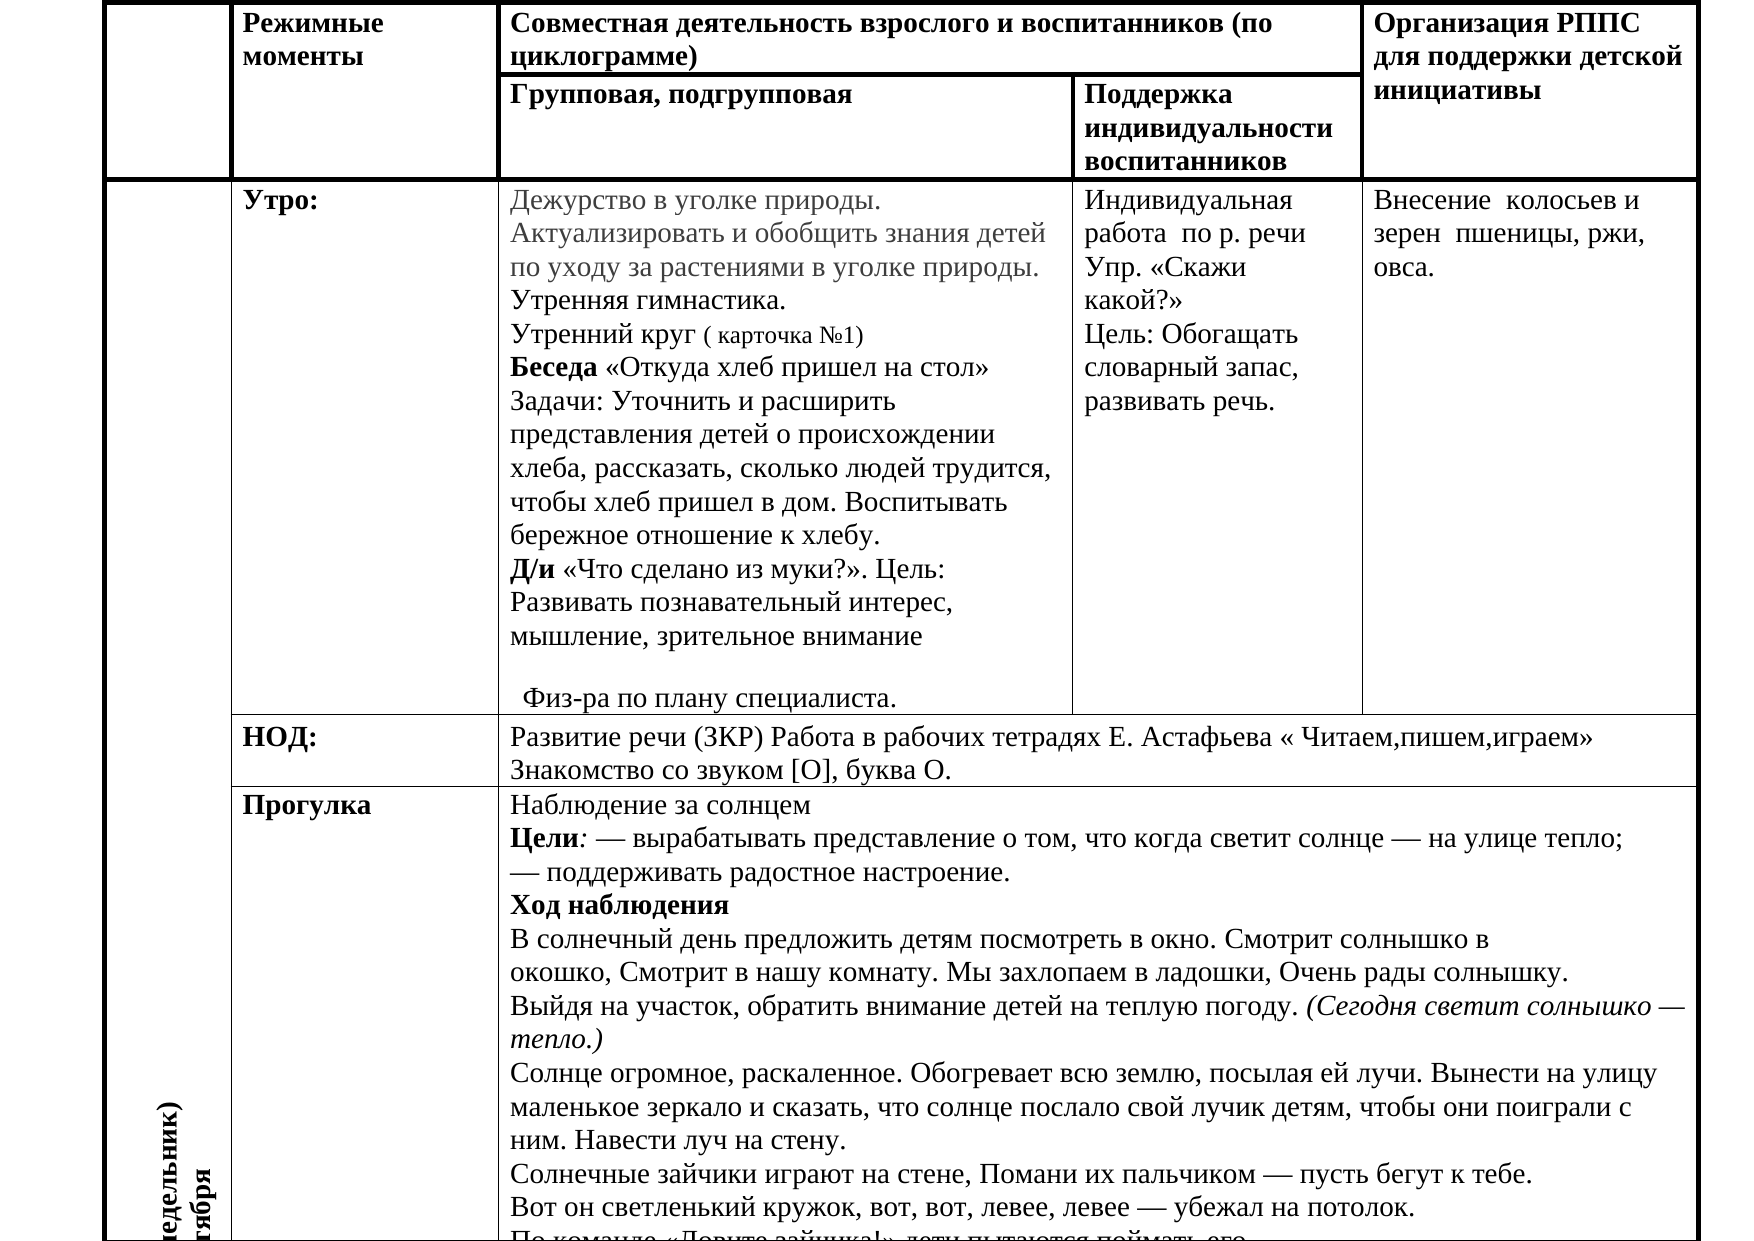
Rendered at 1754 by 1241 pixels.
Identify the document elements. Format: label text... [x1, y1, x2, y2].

table_cell Наблюдение за солнцем Цели: — вырабатывать представление о том, что когда светит солнце — на улице тепло; — поддерживать радостное настроение. Ход наблюдения В солнечный день предложить детям посмотреть в окно. Смотрит солнышко в окошко, Смотрит в нашу комнату. Мы захлопаем в ладошки, Очень рады солнышку. Выйдя на участок, обратить внимание детей на теплую погоду. (Сегодня светит солнышко — тепло.) Солнце огромное, раскаленное. Обогревает всю землю, посылая ей лучи. Вынести на улицу маленькое зеркало и сказать, что солнце послало свой лучик детям, чтобы они поиграли с ним. Навести луч на стену. Солнечные зайчики играют на стене, Помани их пальчиком — пусть бегут к тебе. Вот он светленький кружок, вот, вот, левее, левее — убежал на потолок. По команде «Ловите зайчика!» дети пытаются поймать его. Трудовая деятельность: Сбор камней на участке. Цель: продолжать воспитывать желание участвовать в труде. Подвижные игры: «Мыши в кладовой». Цель: учить бегать легко, не наталкиваясь друг на друга, двигаться в соответствии с текстом, быстро менять направление движения. «Попади в круг». Цели: совершенствовать умение действовать с предметами; учить попадать в цель; развивать глазомер, ловкость. Выносной материал: мешочки с песком, мячи, обручи, мелкие игрушки, формочки, печатки, карандаши, ведерки, совочки. [499, 787, 1696, 1240]
table_cell Внесение колосьев и зерен пшеницы, ржи, овса. [1363, 182, 1696, 714]
table_header Режимные моменты [234, 5, 496, 177]
table_cell Групповая, подгрупповая [501, 77, 1071, 177]
table_cell Дежурство в уголке природы. Актуализировать и обобщить знания детей по уходу за растениями в уголке природы. Утренняя гимнастика. Утренний круг ( карточка №1) Беседа «Откуда хлеб пришел на стол» Задачи: Уточнить и расширить представления детей о происхождении хлеба, рассказать, сколько людей трудится, чтобы хлеб пришел в дом. Воспитывать бережное отношение к хлебу. Д/и «Что сделано из муки?». Цель: Развивать познавательный интерес, мышление, зрительное внимание Физ-ра по плану специалиста. [499, 182, 1072, 714]
table_header Организация РППС для поддержки детской инициативы [1364, 5, 1696, 177]
table_cell Прогулка [232, 787, 498, 1240]
table_header Совместная деятельность взрослого и воспитанников (по циклограмме) [501, 5, 1360, 72]
table_cell Поддержка индивидуальности воспитанников [1075, 77, 1360, 177]
table_header [107, 5, 229, 177]
table_cell НОД: [232, 715, 498, 786]
table_cell День (понедельник) 4 октября [107, 182, 231, 1240]
table_cell Утро: [232, 182, 498, 714]
table_cell Развитие речи (ЗКР) Работа в рабочих тетрадях Е. Астафьева « Читаем,пишем,играем» Знакомство со звуком [О], буква О. [499, 715, 1696, 786]
table_cell Индивидуальная работа по р. речи Упр. «Скажи какой?» Цель: Обогащать словарный запас, развивать речь. [1073, 182, 1362, 714]
